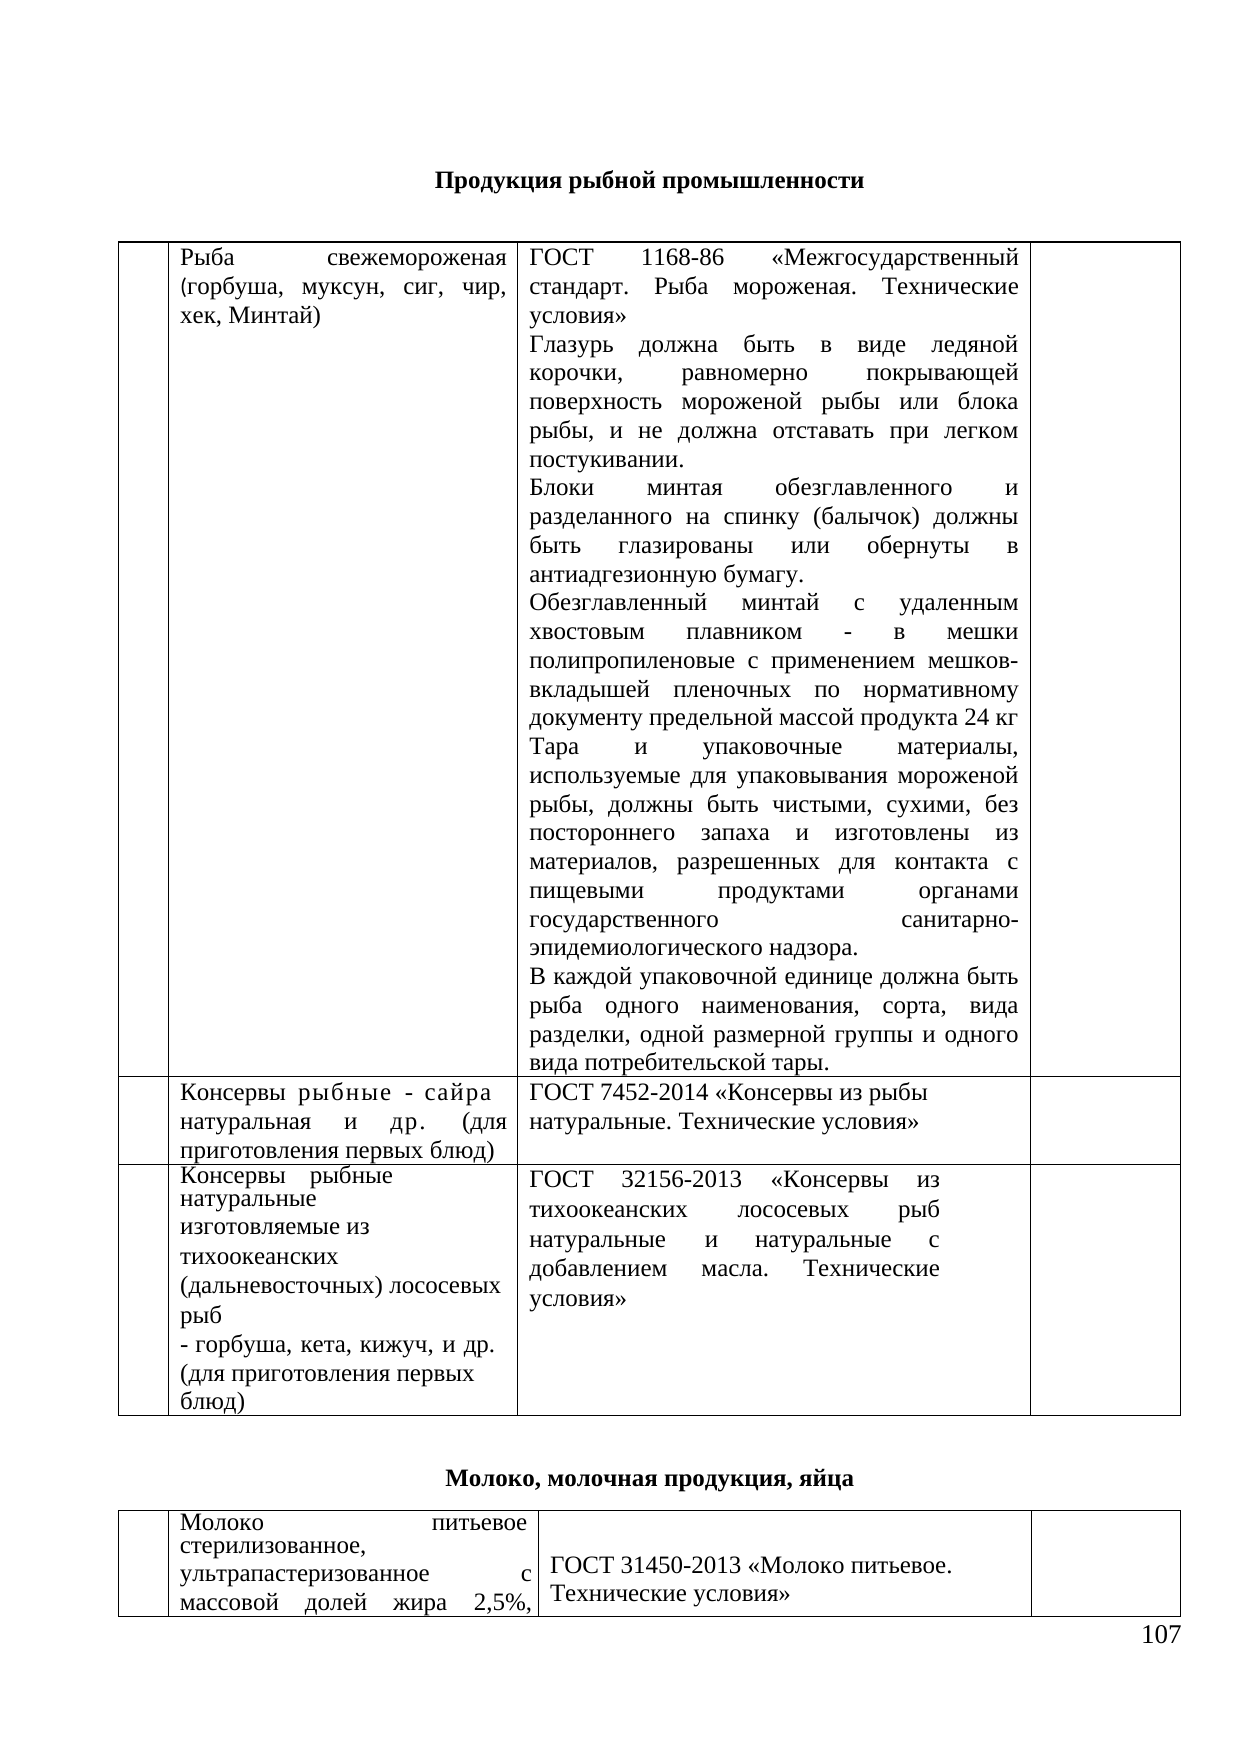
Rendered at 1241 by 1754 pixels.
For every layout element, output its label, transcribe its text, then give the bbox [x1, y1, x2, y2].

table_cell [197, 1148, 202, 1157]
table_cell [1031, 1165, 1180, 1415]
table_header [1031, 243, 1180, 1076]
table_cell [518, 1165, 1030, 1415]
text Продукция рыбной промышленности [118, 165, 1181, 194]
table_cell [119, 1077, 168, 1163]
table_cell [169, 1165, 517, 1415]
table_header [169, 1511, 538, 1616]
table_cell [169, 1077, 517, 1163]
text Молоко, молочная продукция, яйца [118, 1463, 1181, 1491]
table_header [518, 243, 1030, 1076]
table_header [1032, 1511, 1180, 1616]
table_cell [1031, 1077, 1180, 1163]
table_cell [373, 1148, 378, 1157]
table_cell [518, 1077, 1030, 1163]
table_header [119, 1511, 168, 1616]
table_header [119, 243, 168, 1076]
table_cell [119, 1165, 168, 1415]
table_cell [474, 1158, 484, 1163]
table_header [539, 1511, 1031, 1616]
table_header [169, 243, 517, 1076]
